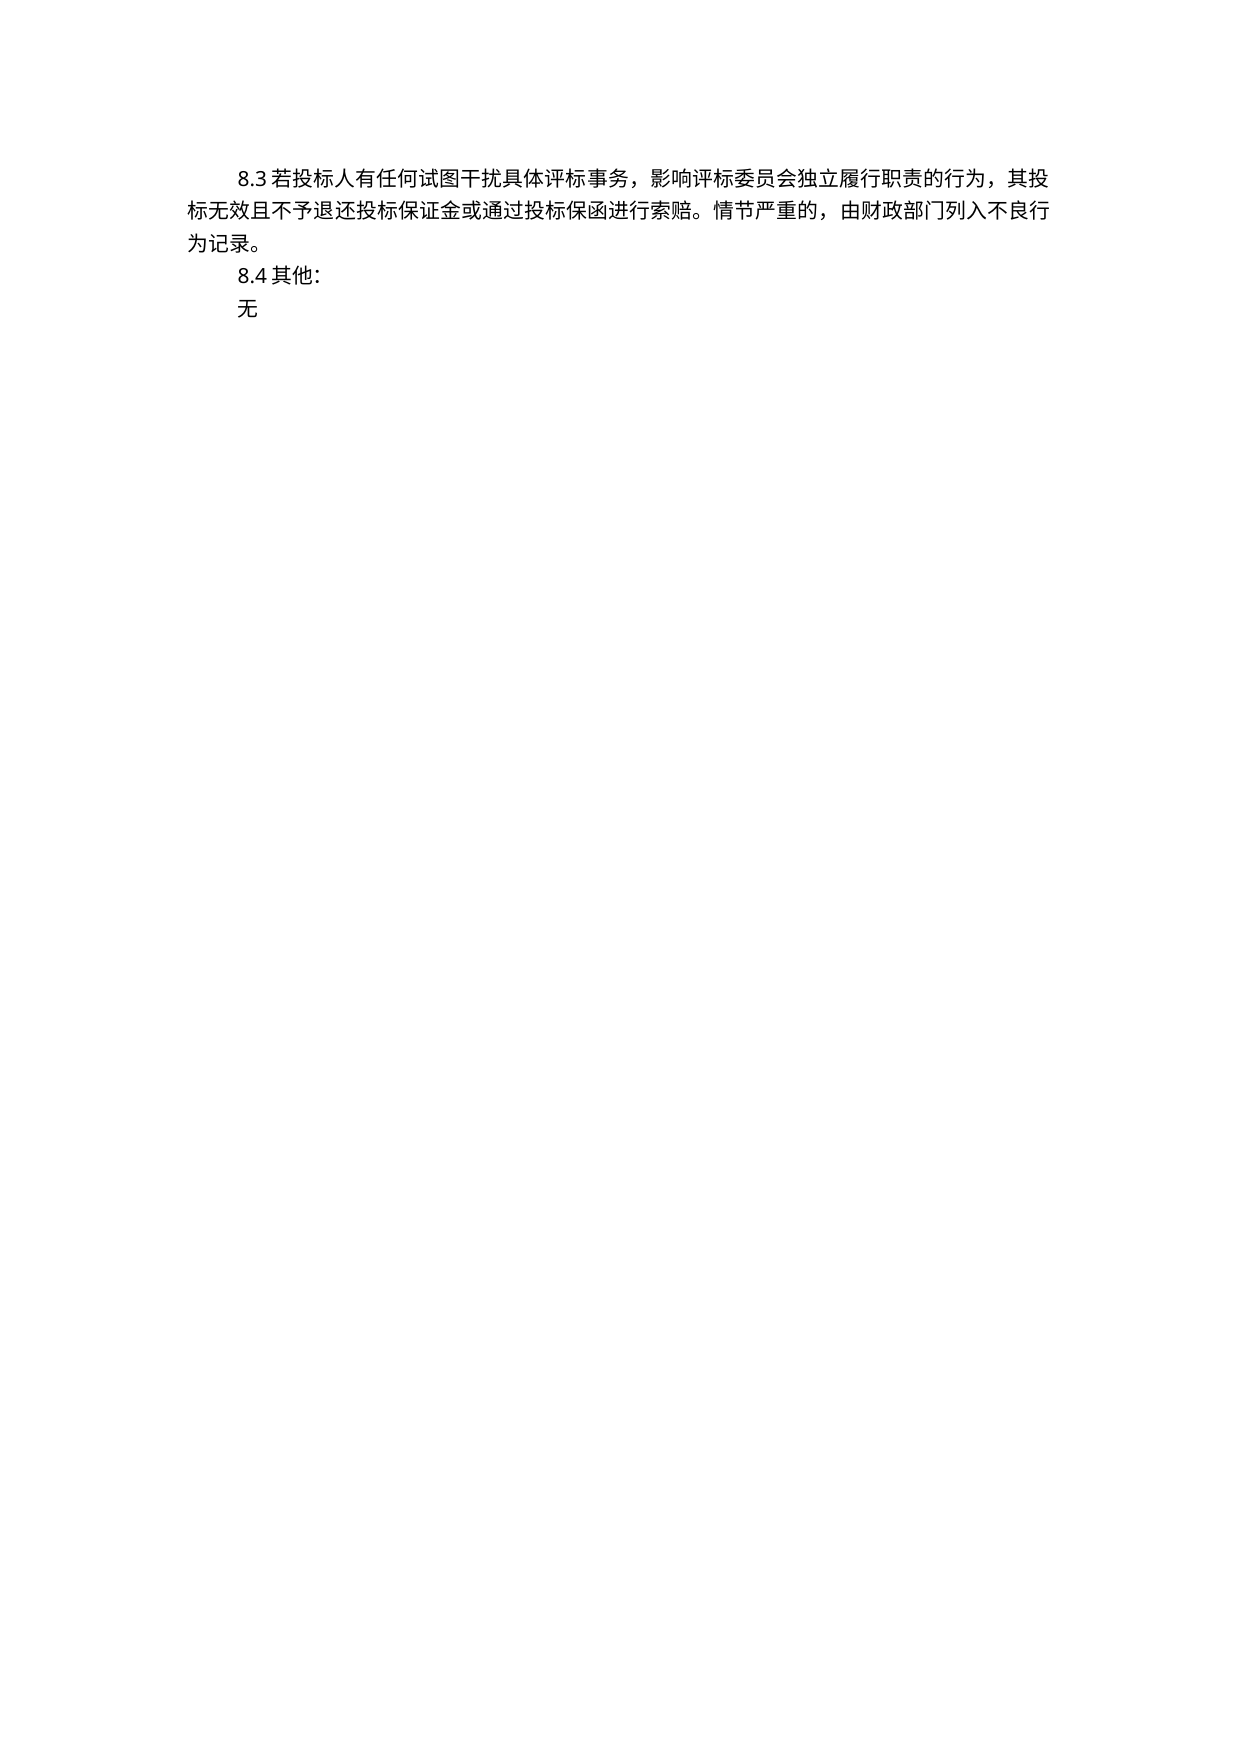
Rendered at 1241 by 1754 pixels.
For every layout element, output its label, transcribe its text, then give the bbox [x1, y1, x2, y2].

text 8.3若投标人有任何试图干扰具体评标事务，影响评标委员会独立履行职责的行为，其投标无效且不予退还投标保证金或通过投标保函进行索赔。情节严重的，由财政部门列入不良行为记录。 [187, 162, 1053, 259]
text 8.4其他： [187, 259, 1053, 292]
text 无 [187, 292, 1053, 324]
